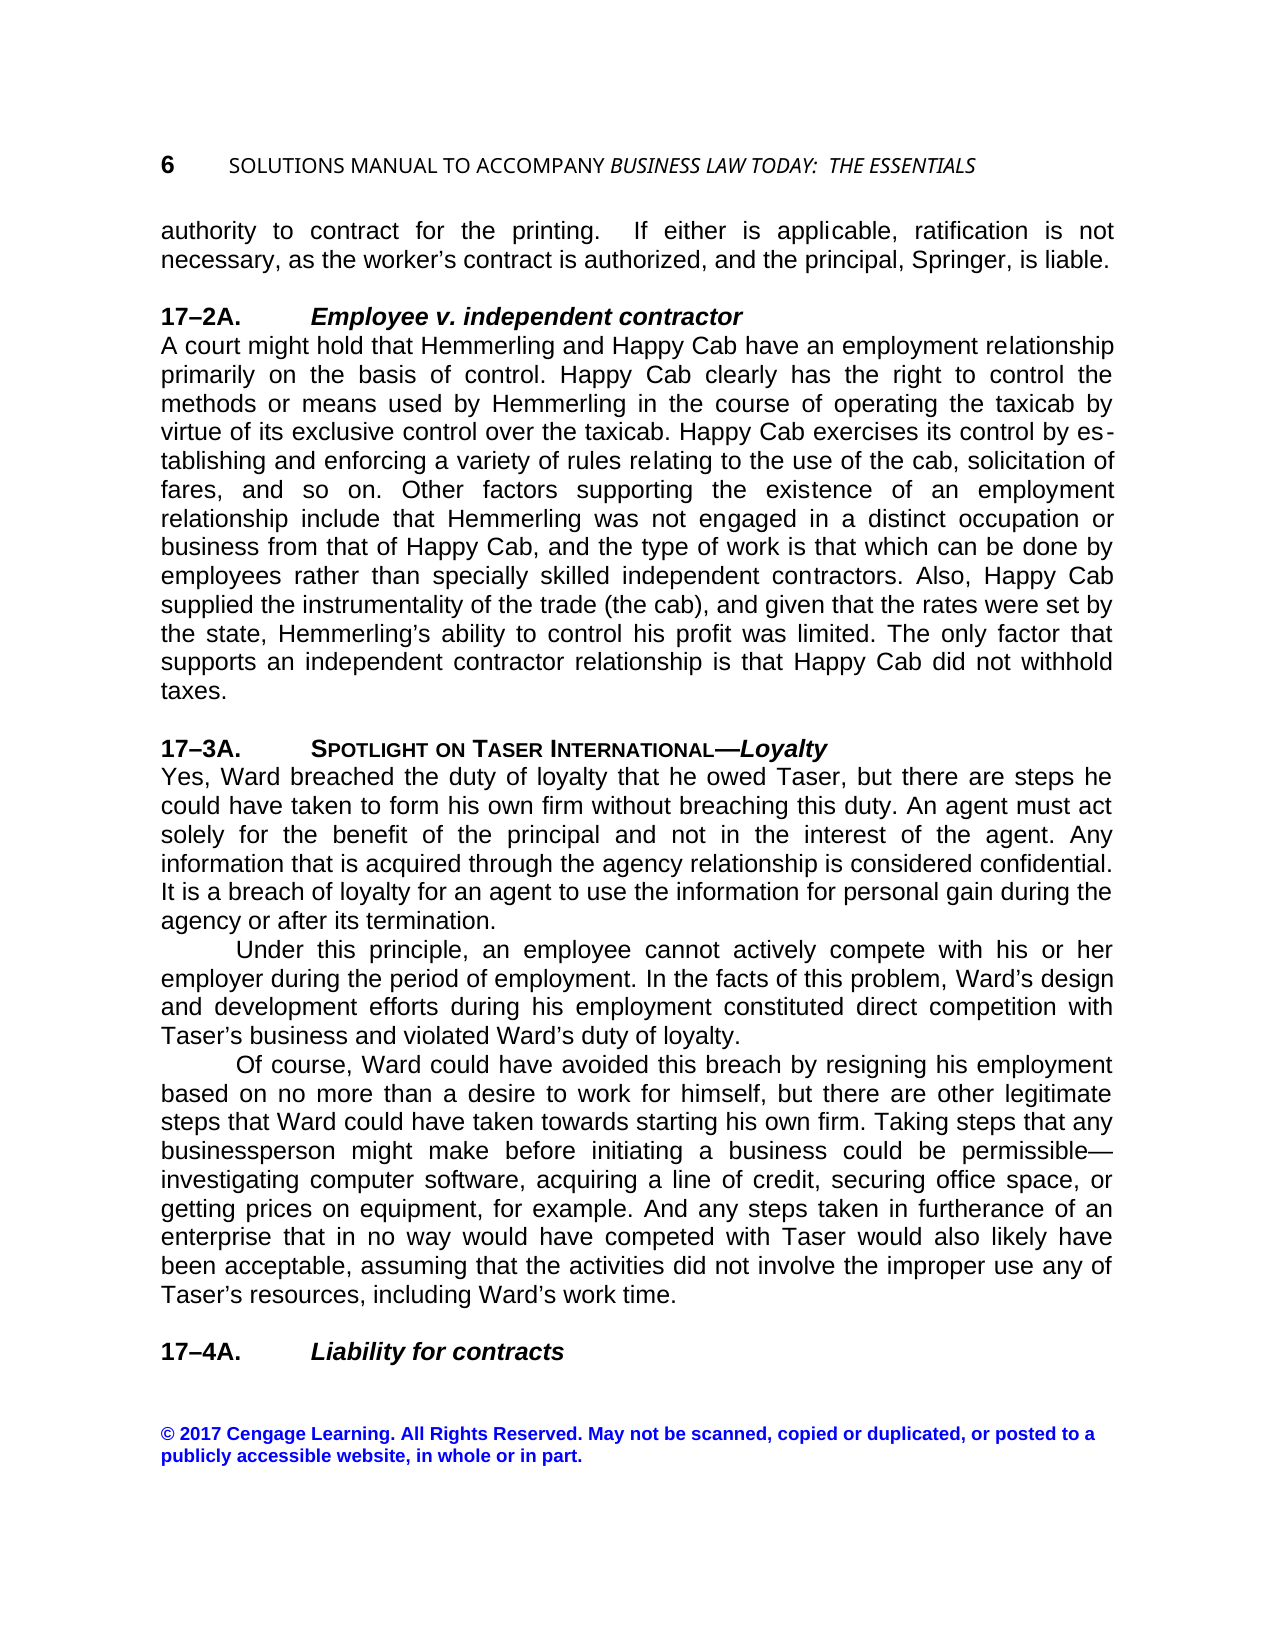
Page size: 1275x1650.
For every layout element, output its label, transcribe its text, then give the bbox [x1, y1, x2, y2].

text A court might hold that Hemmerling and Happy Cab have an employment relationship primarily on the basis of control. Happy Cab clearly has the right to control the methods or means used by Hemmerling in the course of operating the taxicab by virtue of its exclusive control over the taxicab. Happy Cab exercises its control by establishing and enforcing a variety of rules relating to the use of the cab, solicitation of fares, and so on. Other factors supporting the existence of an employment relationship include that Hemmerling was not engaged in a distinct occupation or business from that of Happy Cab, and the type of work is that which can be done by employees rather than specially skilled independent contractors. Also, Happy Cab supplied the instrumentality of the trade (the cab), and given that the rates were set by the state, Hemmerling’s ability to control his profit was limited. The only factor that supports an independent contractor relationship is that Happy Cab did not withhold taxes. [161, 331, 1114, 705]
text Yes, Ward breached the duty of loyalty that he owed Taser, but there are steps he could have taken to form his own firm without breaching this duty. An agent must act solely for the benefit of the principal and not in the interest of the agent. Any information that is acquired through the agency relationship is considered confidential. It is a breach of loyalty for an agent to use the information for personal gain during the agency or after its termination. [161, 762, 1114, 935]
text Under this principle, an employee cannot actively compete with his or her employer during the period of employment. In the facts of this problem, Ward’s design and development efforts during his employment constituted direct competition with Taser’s business and violated Ward’s duty of loyalty. [161, 935, 1114, 1050]
text 17–3A. Spotlight on Taser International—Loyalty [161, 733, 1114, 762]
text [161, 216, 1114, 273]
text 17–4A. Liability for contracts [161, 1337, 1114, 1366]
text 17–2A. Employee v. independent contractor [161, 302, 1114, 331]
text Of course, Ward could have avoided this breach by resigning his employment based on no more than a desire to work for himself, but there are other legitimate steps that Ward could have taken towards starting his own firm. Taking steps that any businessperson might make before initiating a business could be permissible—investigating computer software, acquiring a line of credit, securing office space, or getting prices on equipment, for example. And any steps taken in furtherance of an enterprise that in no way would have competed with Taser would also likely have been acceptable, assuming that the activities did not involve the improper use any of Taser’s resources, including Ward’s work time. [161, 1050, 1114, 1308]
